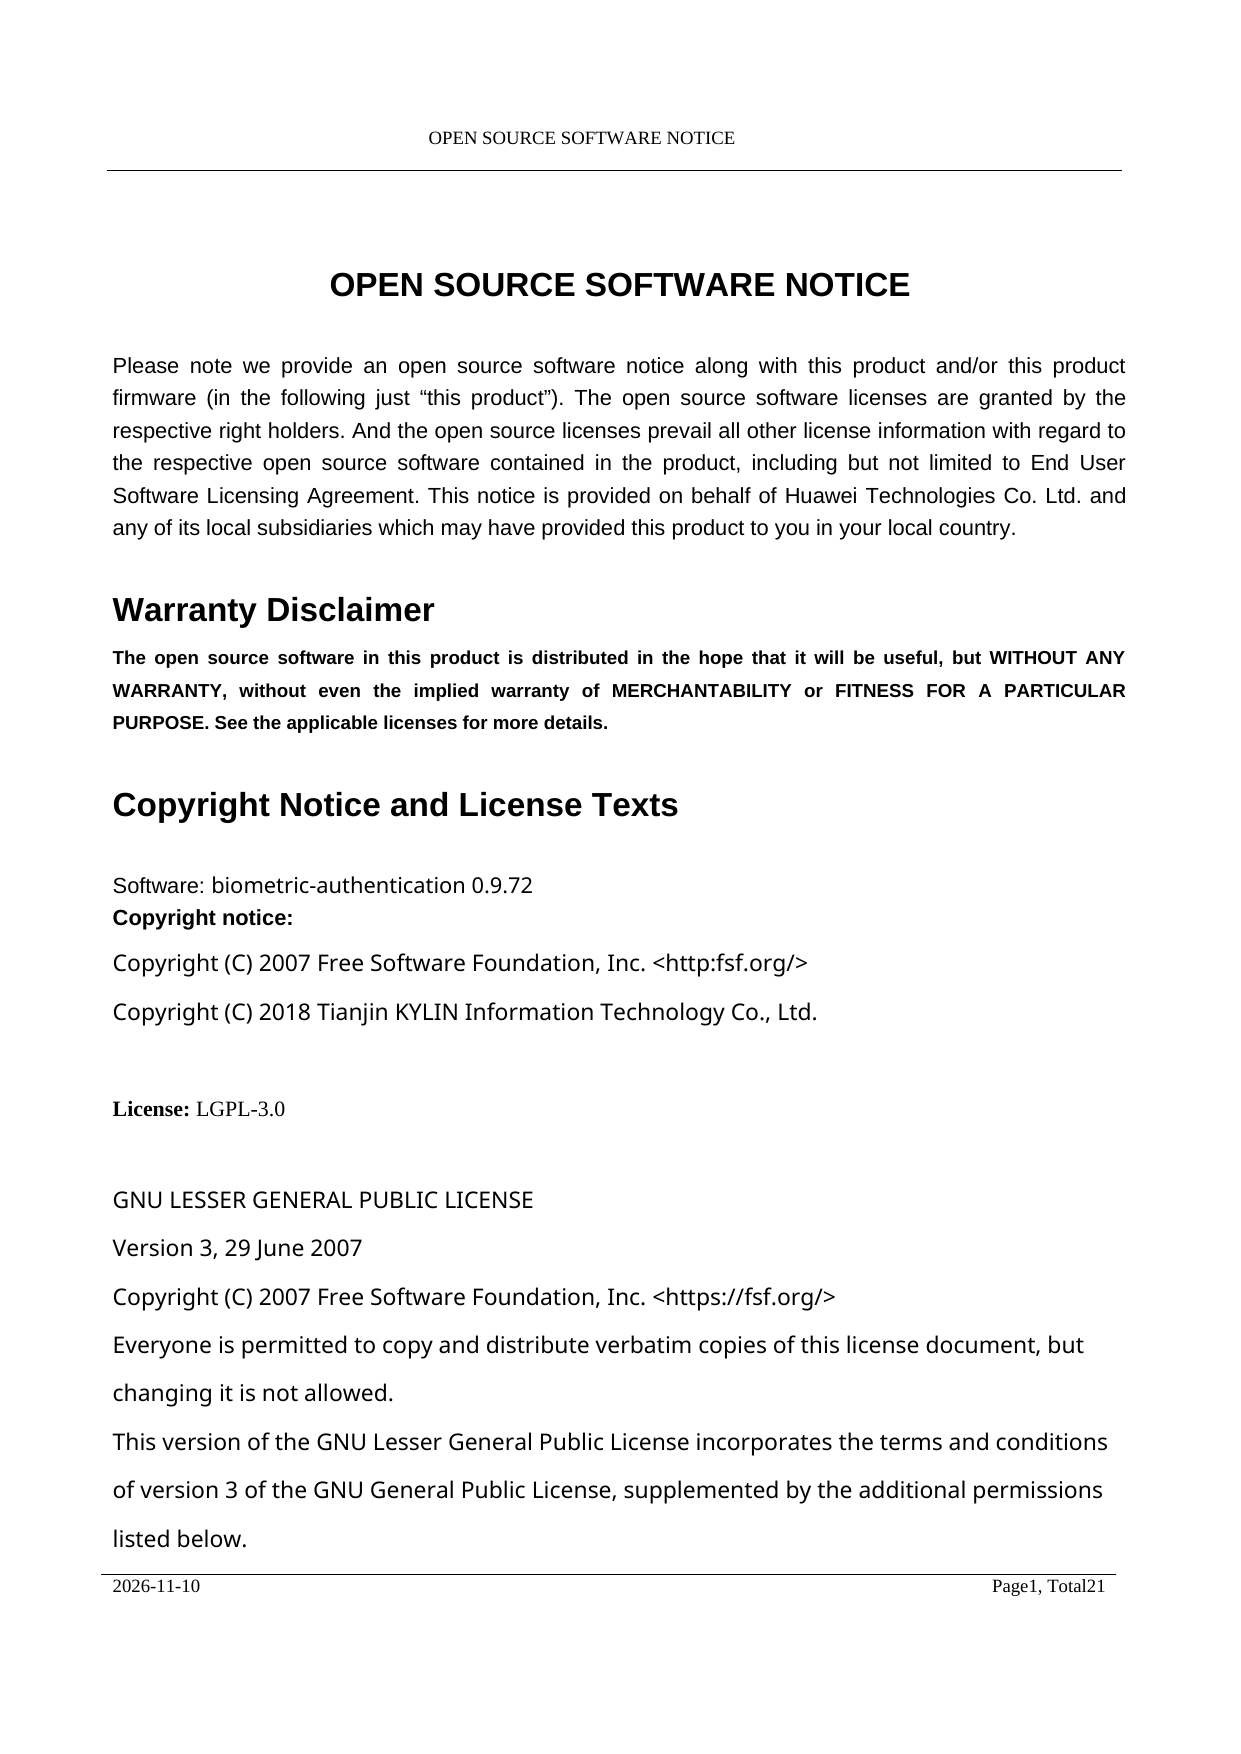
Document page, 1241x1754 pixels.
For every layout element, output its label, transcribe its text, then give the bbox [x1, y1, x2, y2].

text Warranty Disclaimer [112, 576, 1128, 641]
text GNU LESSER GENERAL PUBLIC LICENSE Version 3, 29 June 2007 [112, 1183, 1128, 1264]
text Copyright notice: [112, 901, 1128, 934]
text OPEN SOURCE SOFTWARE NOTICE [112, 251, 1128, 316]
text Software: biometric-authentication 0.9.72 [112, 869, 1128, 901]
text Copyright (C) 2007 Free Software Foundation, Inc. <https://fsf.org/> [112, 1280, 1128, 1312]
text The open source software in this product is distributed in the hope that it will be useful, but WITHOUT ANY WARRANTY, without even the implied warranty of MERCHANTABILITY or FITNESS FOR A PARTICULAR PURPOSE. See the applicable licenses for more details. [112, 641, 1128, 739]
text Everyone is permitted to copy and distribute verbatim copies of this license document, but changing it is not allowed. [112, 1328, 1128, 1409]
text License: LGPL-3.0 [112, 1093, 1128, 1125]
text Please note we provide an open source software notice along with this product and/or this product firmware (in the following just “this product”). The open source software licenses are granted by the respective right holders. And the open source licenses prevail all other license information with regard to the respective open source software contained in the product, including but not limited to End User Software Licensing Agreement. This notice is provided on behalf of Huawei Technologies Co. Ltd. and any of its local subsidiaries which may have provided this product to you in your local country. [112, 349, 1128, 544]
text Copyright Notice and License Texts [112, 771, 1128, 836]
text Copyright (C) 2007 Free Software Foundation, Inc. <http:fsf.org/> Copyright (C) 2018 Tianjin KYLIN Information Technology Co., Ltd. [112, 947, 1128, 1077]
text This version of the GNU Lesser General Public License incorporates the terms and conditions of version 3 of the GNU General Public License, supplemented by the additional permissions listed below. [112, 1425, 1128, 1555]
